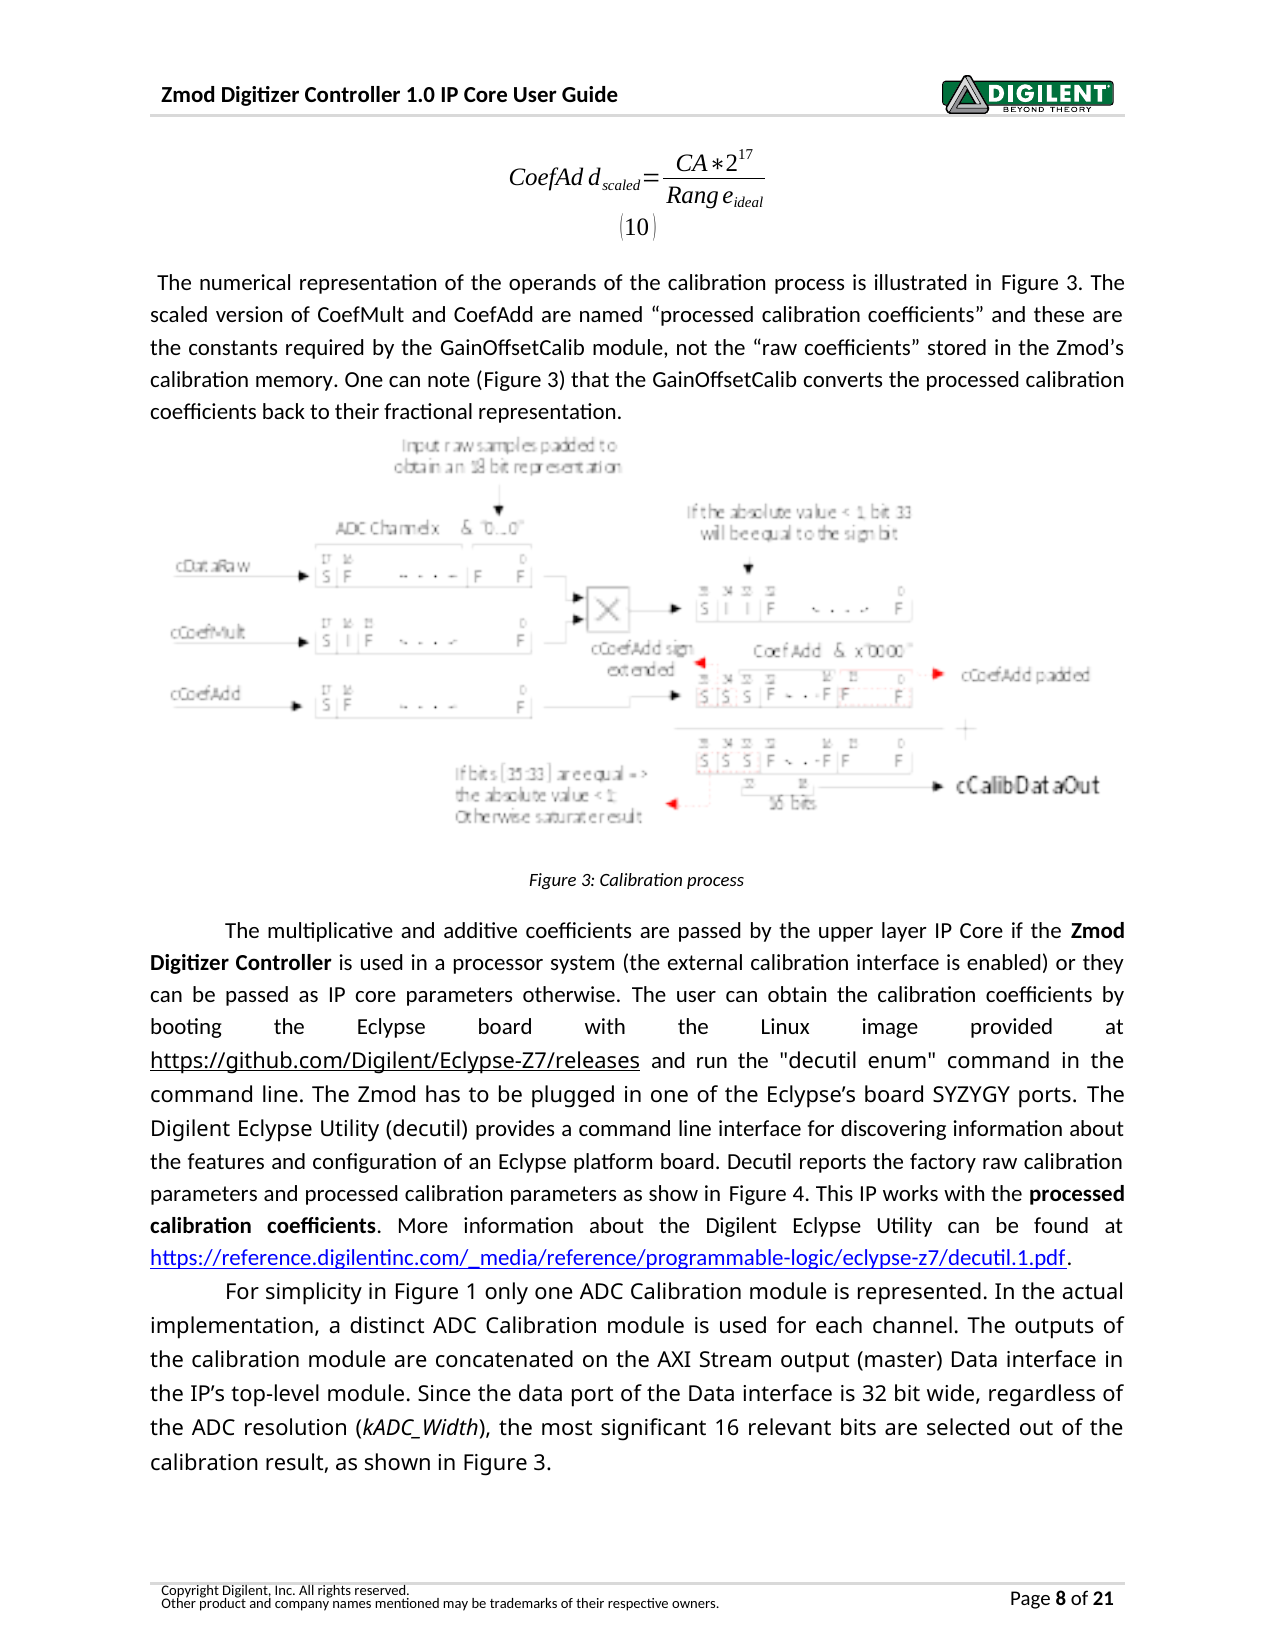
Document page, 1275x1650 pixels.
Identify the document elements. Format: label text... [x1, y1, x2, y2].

text The numerical representation of the operands of the calibration process is illustrated in Figure 3. The scaled version of CoefMult and CoefAdd are named “processed calibration coefficients” and these are the constants required by the GainOffsetCalib module, not the “raw coefficients” stored in the Zmod’s calibration memory. One can note (Figure 3) that the GainOffsetCalib converts the processed calibration coefficients back to their fractional representation. [150, 268, 1125, 425]
text The multiplicative and additive coefficients are passed by the upper layer IP Core if the Zmod Digitizer Controller is used in a processor system (the external calibration interface is enabled) or they can be passed as IP core parameters otherwise. The user can obtain the calibration coefficients by booting the Eclypse board with the Linux image provided at https://github.com/Digilent/Eclypse-Z7/releases and run the "decutil enum" command in the command line. The Zmod has to be plugged in one of the Eclypse’s board SYZYGY ports. The Digilent Eclypse Utility (decutil) provides a command line interface for discovering information about the features and configuration of an Eclypse platform board. Decutil reports the factory raw calibration parameters and processed calibration parameters as show in Figure 4. This IP works with the processed calibration coefficients. More information about the Digilent Eclypse Utility can be found at https://reference.digilentinc.com/_media/reference/programmable-logic/eclypse-z7/decutil.1.pdf. [150, 916, 1125, 1272]
text For simplicity in Figure 1 only one ADC Calibration module is represented. In the actual implementation, a distinct ADC Calibration module is used for each channel. The outputs of the calibration module are concatenated on the AXI Stream output (master) Data interface in the IP’s top-level module. Since the data port of the Data interface is 32 bit wide, regardless of the ADC resolution (kADC_Width), the most significant 16 relevant bits are selected out of the calibration result, as shown in Figure 3. [150, 1276, 1125, 1476]
